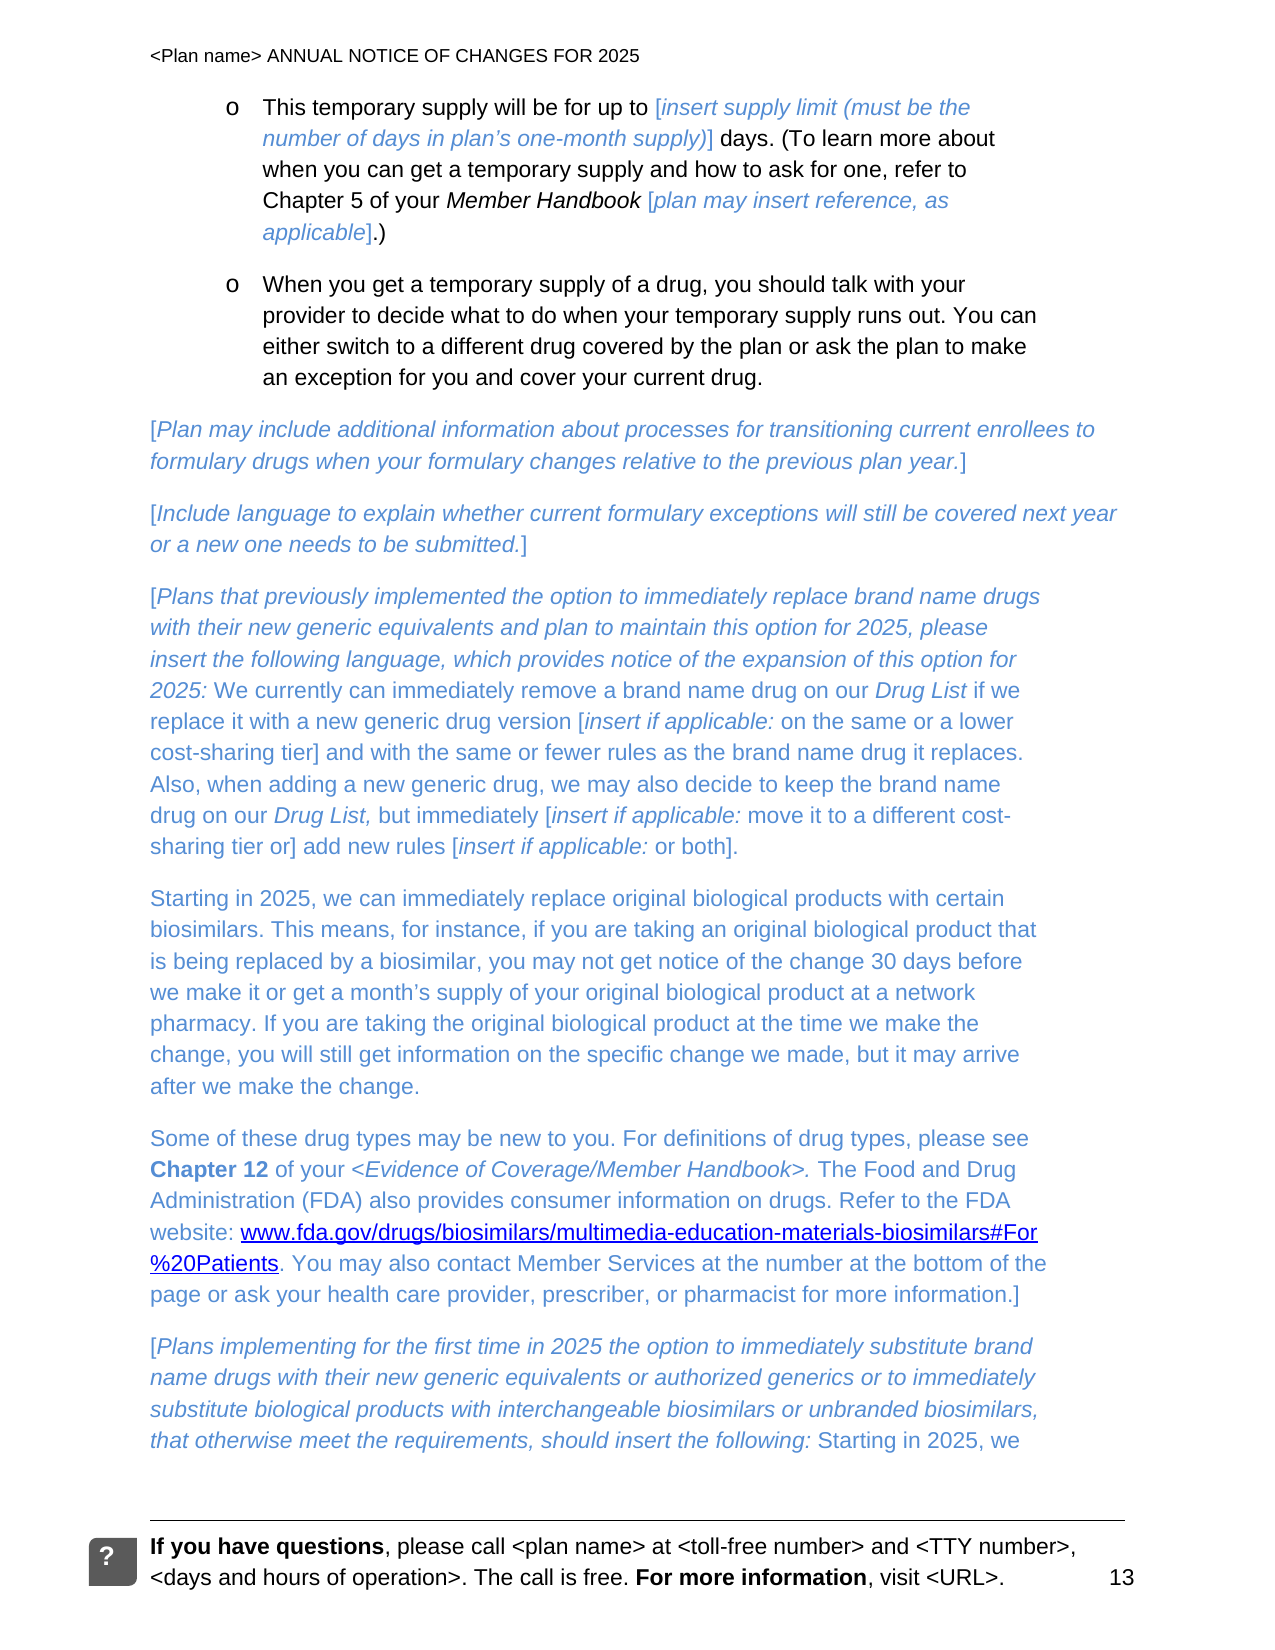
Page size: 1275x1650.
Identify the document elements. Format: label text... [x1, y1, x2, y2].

text [Plans that previously implemented the option to immediately replace brand name drugs with their new generic equivalents and plan to maintain this option for 2025, please insert the following language, which provides notice of the expansion of this option for 2025: We currently can immediately remove a brand name drug on our Drug List if we replace it with a new generic drug version [insert if applicable: on the same or a lower cost-sharing tier] and with the same or fewer rules as the brand name drug it replaces. Also, when adding a new generic drug, we may also decide to keep the brand name drug on our Drug List, but immediately [insert if applicable: move it to a different cost-sharing tier or] add new rules [insert if applicable: or both]. [150, 579, 1050, 861]
text [Plan may include additional information about processes for transitioning current enrollees to formulary drugs when your formulary changes relative to the previous plan year.] [150, 413, 1125, 475]
list This temporary supply will be for up to [insert supply limit (must be the number of days in plan’s one-month supply)] days. (To learn more about when you can get a temporary supply and how to ask for one, refer to Chapter 5 of your Member Handbook [plan may insert reference, as applicable].) [225, 90, 1050, 246]
list When you get a temporary supply of a drug, you should talk with your provider to decide what to do when your temporary supply runs out. You can either switch to a different drug covered by the plan or ask the plan to make an exception for you and cover your current drug. [225, 267, 1050, 392]
text Starting in 2025, we can immediately replace original biological products with certain biosimilars. This means, for instance, if you are taking an original biological product that is being replaced by a biosimilar, you may not get notice of the change 30 days before we make it or get a month’s supply of your original biological product at a network pharmacy. If you are taking the original biological product at the time we make the change, you will still get information on the specific change we made, but it may arrive after we make the change. [150, 882, 1050, 1100]
text [Include language to explain whether current formulary exceptions will still be covered next year or a new one needs to be submitted.] [150, 496, 1125, 559]
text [150, 1329, 1050, 1454]
text Some of these drug types may be new to you. For definitions of drug types, please see Chapter 12 of your <Evidence of Coverage/Member Handbook>. The Food and Drug Administration (FDA) also provides consumer information on drugs. Refer to the FDA website: www.fda.gov/drugs/biosimilars/multimedia-education-materials-biosimilars#For%20Patients. You may also contact Member Services at the number at the bottom of the page or ask your health care provider, prescriber, or pharmacist for more information.] [150, 1121, 1050, 1309]
